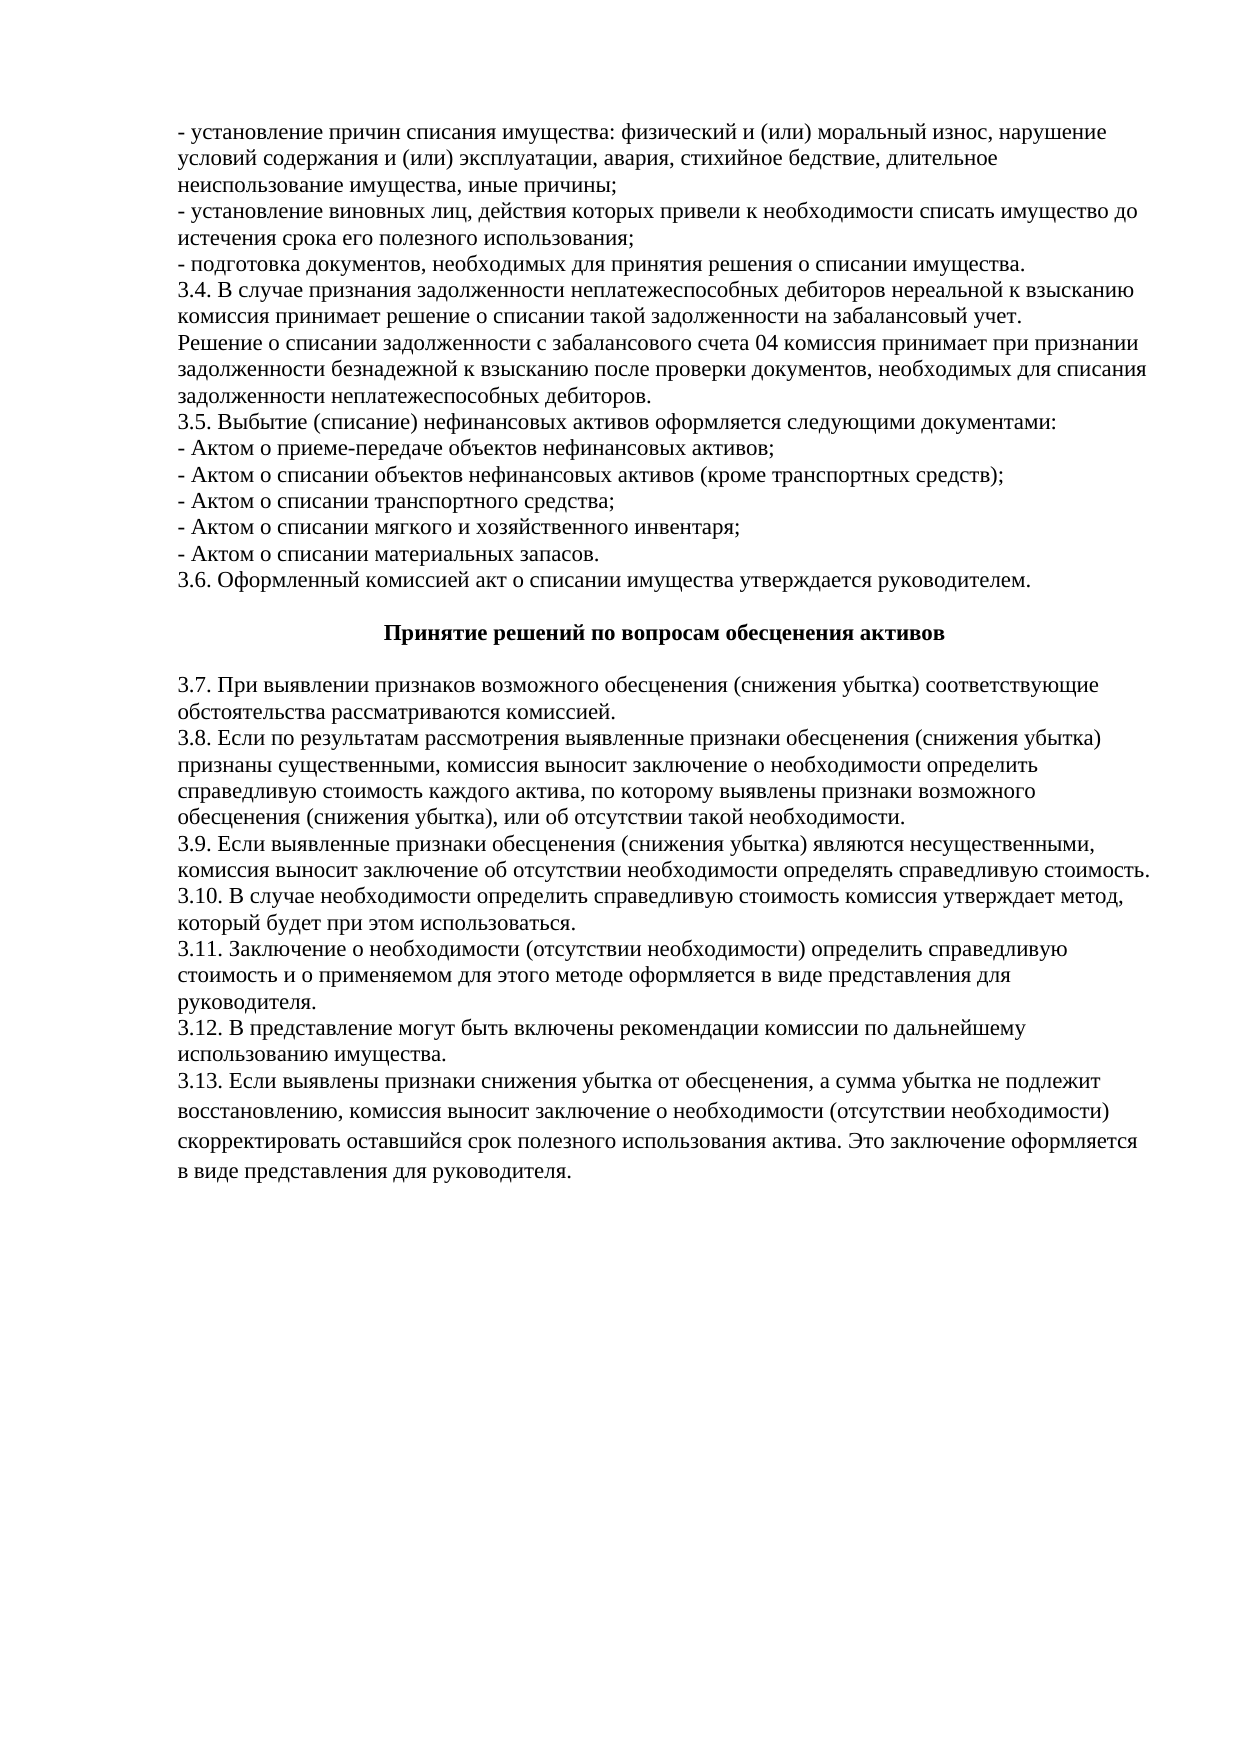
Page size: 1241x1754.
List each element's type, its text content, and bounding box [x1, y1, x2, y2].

text 3.13. Если выявлены признаки снижения убытка от обесценения, а сумма убытка не подлежит восстановлению, комиссия выносит заключение о необходимости (отсутствии необходимости) скорректировать оставшийся срок полезного использования актива. Это заключение оформляется в виде представления для руководителя. [177, 1067, 1152, 1184]
text 3.9. Если выявленные признаки обесценения (снижения убытка) являются несущественными, комиссия выносит заключение об отсутствии необходимости определять справедливую стоимость. [177, 830, 1152, 882]
text 3.8. Если по результатам рассмотрения выявленные признаки обесценения (снижения убытка) признаны существенными, комиссия выносит заключение о необходимости определить справедливую стоимость каждого актива, по которому выявлены признаки возможного обесценения (снижения убытка), или об отсутствии такой необходимости. [177, 724, 1152, 830]
text 3.4. В случае признания задолженности неплатежеспособных дебиторов нереальной к взысканию комиссия принимает решение о списании такой задолженности на забалансовый учет. [177, 276, 1152, 329]
text - установление причин списания имущества: физический и (или) моральный износ, нарушение условий содержания и (или) эксплуатации, авария, стихийное бедствие, длительное неиспользование имущества, иные причины; [177, 118, 1152, 197]
text 3.6. Оформленный комиссией акт о списании имущества утверждается руководителем. [177, 566, 1152, 592]
text - Актом о списании материальных запасов. [177, 540, 1152, 566]
text 3.5. Выбытие (списание) нефинансовых активов оформляется следующими документами: [177, 408, 1152, 434]
text - установление виновных лиц, действия которых привели к необходимости списать имущество до истечения срока его полезного использования; [177, 197, 1152, 250]
text - Актом о списании транспортного средства; [177, 487, 1152, 513]
text Решение о списании задолженности с забалансового счета 04 комиссия принимает при признании задолженности безнадежной к взысканию после проверки документов, необходимых для списания задолженности неплатежеспособных дебиторов. [177, 329, 1152, 408]
text 3.10. В случае необходимости определить справедливую стоимость комиссия утверждает метод, который будет при этом использоваться. [177, 882, 1152, 935]
text - Актом о списании мягкого и хозяйственного инвентаря; [177, 513, 1152, 540]
text - подготовка документов, необходимых для принятия решения о списании имущества. [177, 250, 1152, 276]
text - Актом о приеме-передаче объектов нефинансовых активов; [177, 434, 1152, 461]
text 3.12. В представление могут быть включены рекомендации комиссии по дальнейшему использованию имущества. [177, 1014, 1152, 1067]
text Принятие решений по вопросам обесценения активов [177, 619, 1152, 645]
text 3.11. Заключение о необходимости (отсутствии необходимости) определить справедливую стоимость и о применяемом для этого методе оформляется в виде представления для руководителя. [177, 935, 1152, 1014]
text 3.7. При выявлении признаков возможного обесценения (снижения убытка) соответствующие обстоятельства рассматриваются комиссией. [177, 672, 1152, 724]
text - Актом о списании объектов нефинансовых активов (кроме транспортных средств); [177, 461, 1152, 487]
